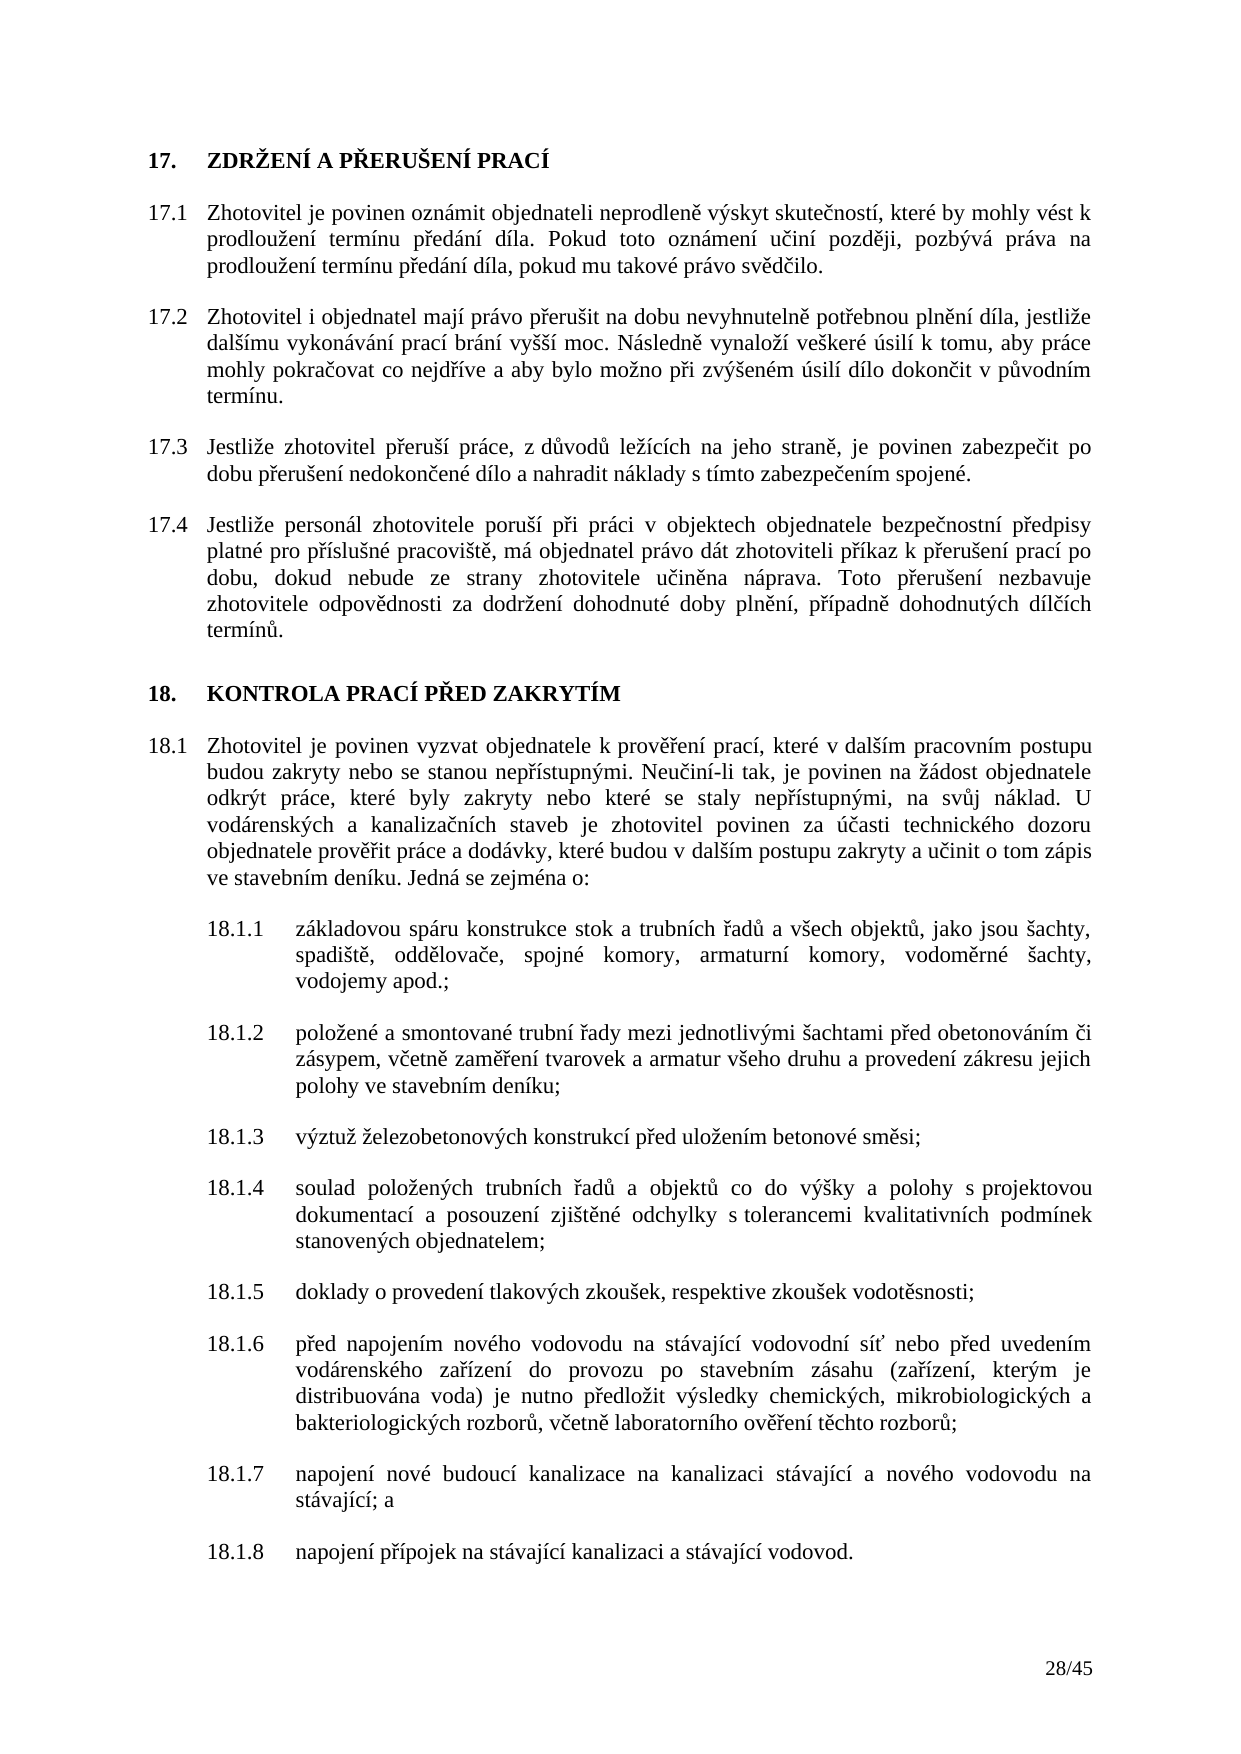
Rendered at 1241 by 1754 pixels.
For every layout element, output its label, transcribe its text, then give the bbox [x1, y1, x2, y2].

text Zdržení a přerušení prací [148, 148, 1093, 174]
text Zhotovitel je povinen oznámit objednateli neprodleně výskyt skutečností, které by mohly vést k prodloužení termínu předání díla. Pokud toto oznámení učiní později, pozbývá práva na prodloužení termínu předání díla, pokud mu takové právo svědčilo. [148, 199, 1093, 278]
text výztuž železobetonových konstrukcí před uložením betonové směsi; [207, 1123, 1093, 1149]
text soulad položených trubních řadů a objektů co do výšky a polohy s projektovou dokumentací a posouzení zjištěné odchylky s tolerancemi kvalitativních podmínek stanovených objednatelem; [207, 1174, 1093, 1253]
text před napojením nového vodovodu na stávající vodovodní síť nebo před uvedením vodárenského zařízení do provozu po stavebním zásahu (zařízení, kterým je distribuována voda) je nutno předložit výsledky chemických, mikrobiologických a bakteriologických rozborů, včetně laboratorního ověření těchto rozborů; [207, 1330, 1093, 1435]
text napojení přípojek na stávající kanalizaci a stávající vodovod. [207, 1538, 1093, 1564]
text doklady o provedení tlakových zkoušek, respektive zkoušek vodotěsnosti; [207, 1278, 1093, 1305]
text Jestliže zhotovitel přeruší práce, z důvodů ležících na jeho straně, je povinen zabezpečit po dobu přerušení nedokončené dílo a nahradit náklady s tímto zabezpečením spojené. [148, 433, 1093, 486]
text položené a smontované trubní řady mezi jednotlivými šachtami před obetonováním či zásypem, včetně zaměření tvarovek a armatur všeho druhu a provedení zákresu jejich polohy ve stavebním deníku; [207, 1019, 1093, 1098]
text napojení nové budoucí kanalizace na kanalizaci stávající a nového vodovodu na stávající; a [207, 1460, 1093, 1513]
text Zhotovitel je povinen vyzvat objednatele k prověření prací, které v dalším pracovním postupu budou zakryty nebo se stanou nepřístupnými. Neučiní-li tak, je povinen na žádost objednatele odkrýt práce, které byly zakryty nebo které se staly nepřístupnými, na svůj náklad. U vodárenských a kanalizačních staveb je zhotovitel povinen za účasti technického dozoru objednatele prověřit práce a dodávky, které budou v dalším postupu zakryty a učinit o tom zápis ve stavebním deníku. Jedná se zejména o: [148, 732, 1093, 890]
text Jestliže personál zhotovitele poruší při práci v objektech objednatele bezpečnostní předpisy platné pro příslušné pracoviště, má objednatel právo dát zhotoviteli příkaz k přerušení prací po dobu, dokud nebude ze strany zhotovitele učiněna náprava. Toto přerušení nezbavuje zhotovitele odpovědnosti za dodržení dohodnuté doby plnění, případně dohodnutých dílčích termínů. [148, 511, 1093, 643]
text Kontrola prací před zakrytím [148, 680, 1093, 707]
text Zhotovitel i objednatel mají právo přerušit na dobu nevyhnutelně potřebnou plnění díla, jestliže dalšímu vykonávání prací brání vyšší moc. Následně vynaloží veškeré úsilí k tomu, aby práce mohly pokračovat co nejdříve a aby bylo možno při zvýšeném úsilí dílo dokončit v původním termínu. [148, 303, 1093, 408]
text základovou spáru konstrukce stok a trubních řadů a všech objektů, jako jsou šachty, spadiště, oddělovače, spojné komory, armaturní komory, vodoměrné šachty, vodojemy apod.; [207, 915, 1093, 994]
